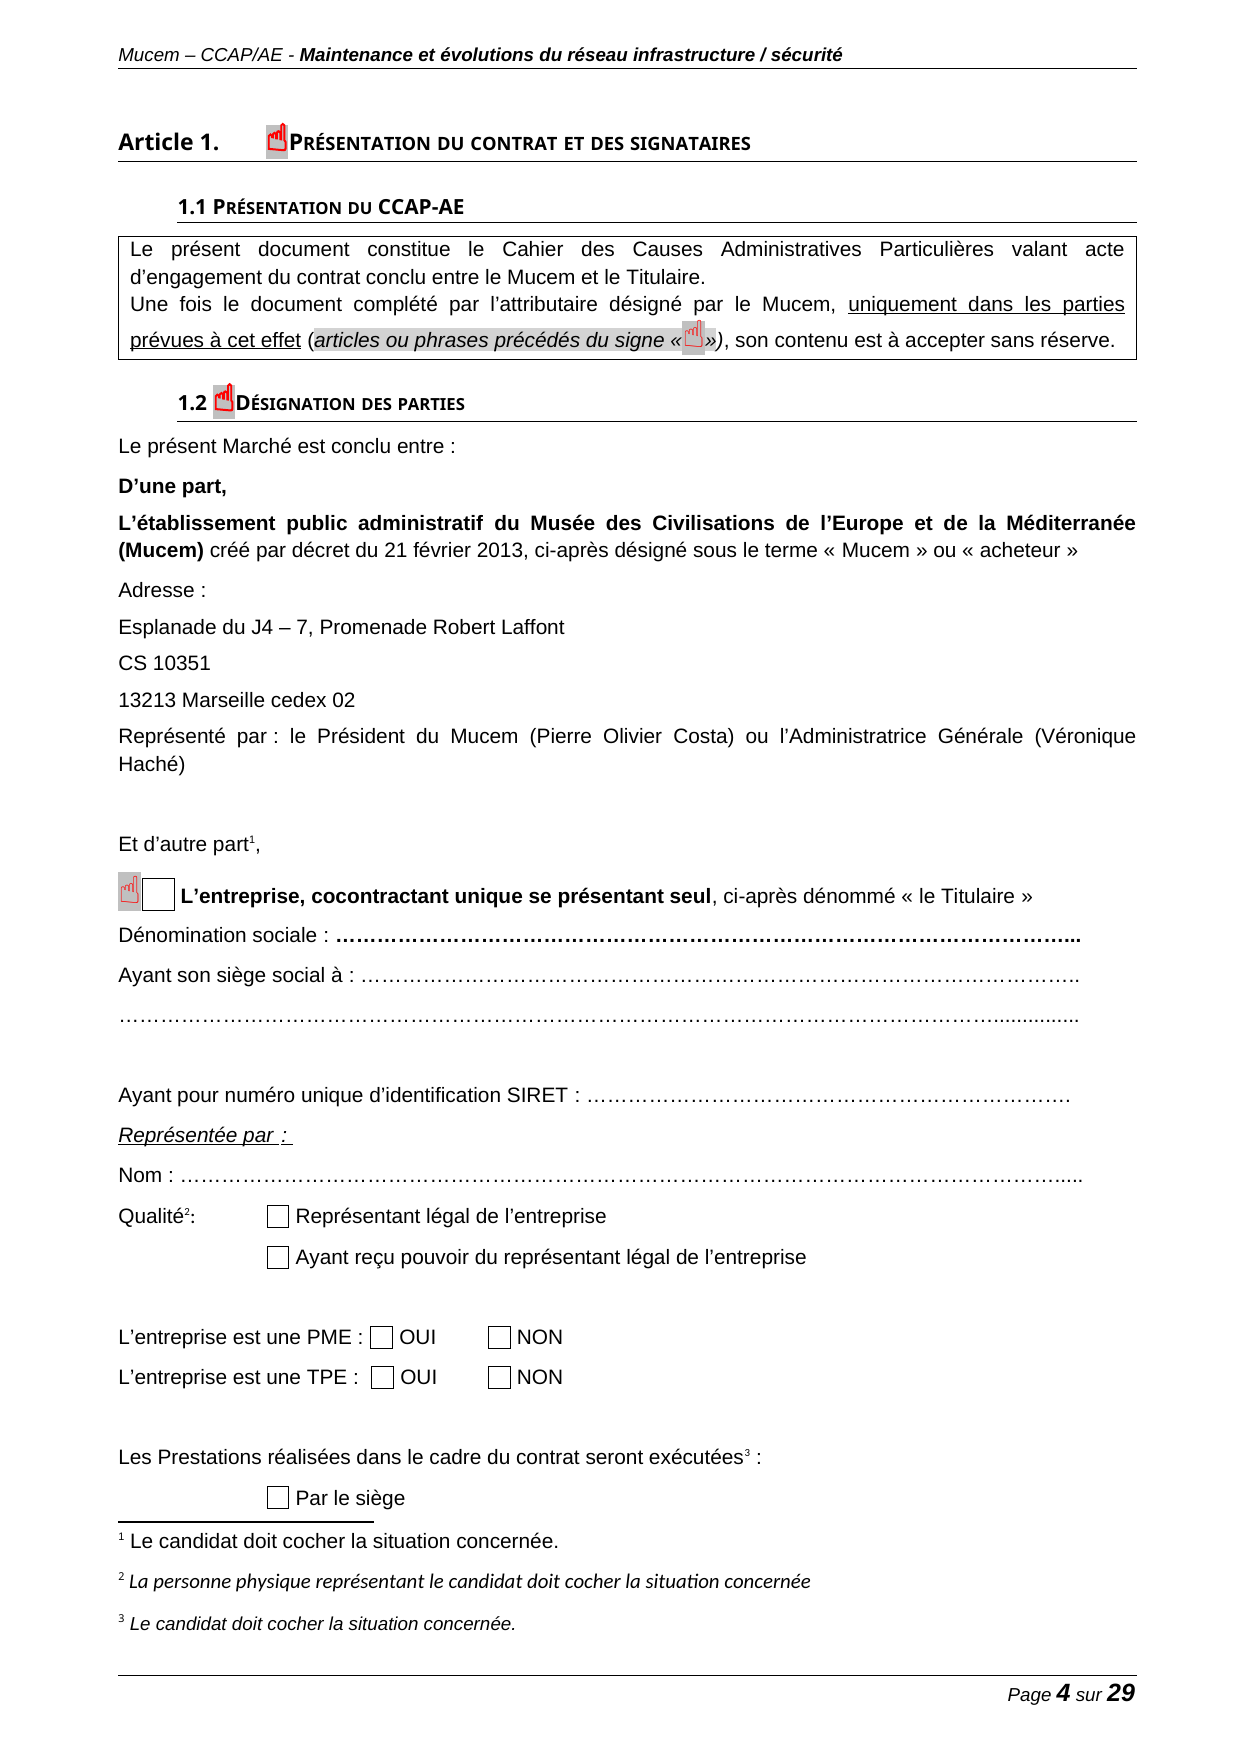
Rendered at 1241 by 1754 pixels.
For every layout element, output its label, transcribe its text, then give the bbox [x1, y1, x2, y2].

text Et d’autre part, [118, 832, 1137, 856]
text Ayant son siège social à : ………………………………………………………………………………………….. [118, 963, 1137, 987]
text D’une part, [118, 474, 1137, 498]
text L’établissement public administratif du Musée des Civilisations de l’Europe et de la Méditerranée (Mucem) créé par décret du 21 février 2013, ci-après désigné sous le terme « Mucem » ou « acheteur » [118, 511, 1137, 562]
text CS 10351 [118, 651, 1137, 675]
text L’entreprise, cocontractant unique se présentant seul, ci-après dénommé « le Titulaire » [141, 872, 1137, 906]
text Dénomination sociale : ……………………………………………………………………………………………... [118, 923, 1137, 947]
text L’entreprise est une TPE : OUI NON [118, 1365, 1137, 1389]
text Ayant pour numéro unique d’identification SIRET : ……………………………………………………………. [118, 1083, 1137, 1107]
subtitle Présentation du contrat et des signataires [118, 124, 1137, 161]
text Ayant reçu pouvoir du représentant légal de l’entreprise [118, 1245, 1137, 1269]
text Esplanade du J4 – 7, Promenade Robert Laffont [118, 615, 1137, 639]
table_header Le présent document constitue le Cahier des Causes Administratives Particulières valant acte d’engagement du contrat conclu entre le Mucem et le Titulaire. Une fois le document complété par l’attributaire désigné par le Mucem, uniquement dans les parties prévues à cet effet (articles ou phrases précédés du signe «»), son contenu est à accepter sans réserve. [119, 237, 1136, 359]
text 13213 Marseille cedex 02 [118, 688, 1137, 712]
text Le présent Marché est conclu entre : [118, 434, 1137, 458]
text Par le siège [192, 1485, 1137, 1509]
text Représenté par : le Président du Mucem (Pierre Olivier Costa) ou l’Administratrice Générale (Véronique Haché) [118, 724, 1137, 776]
text L’entreprise est une PME : OUI NON [118, 1325, 1137, 1349]
subtitle Désignation des parties [177, 385, 1137, 421]
text Adresse : [118, 578, 1137, 602]
text ………………………………………………………………………………………………………………............... [118, 1003, 1137, 1027]
subtitle Présentation du CCAP-AE [177, 192, 1137, 222]
text Nom : ………………………………………………………………………………………………………………..... [118, 1163, 1137, 1187]
text Représentée par : [118, 1123, 1137, 1147]
text Les Prestations réalisées dans le cadre du contrat seront exécutées : [118, 1445, 1137, 1469]
text Qualité: Représentant légal de l’entreprise [118, 1203, 1137, 1229]
